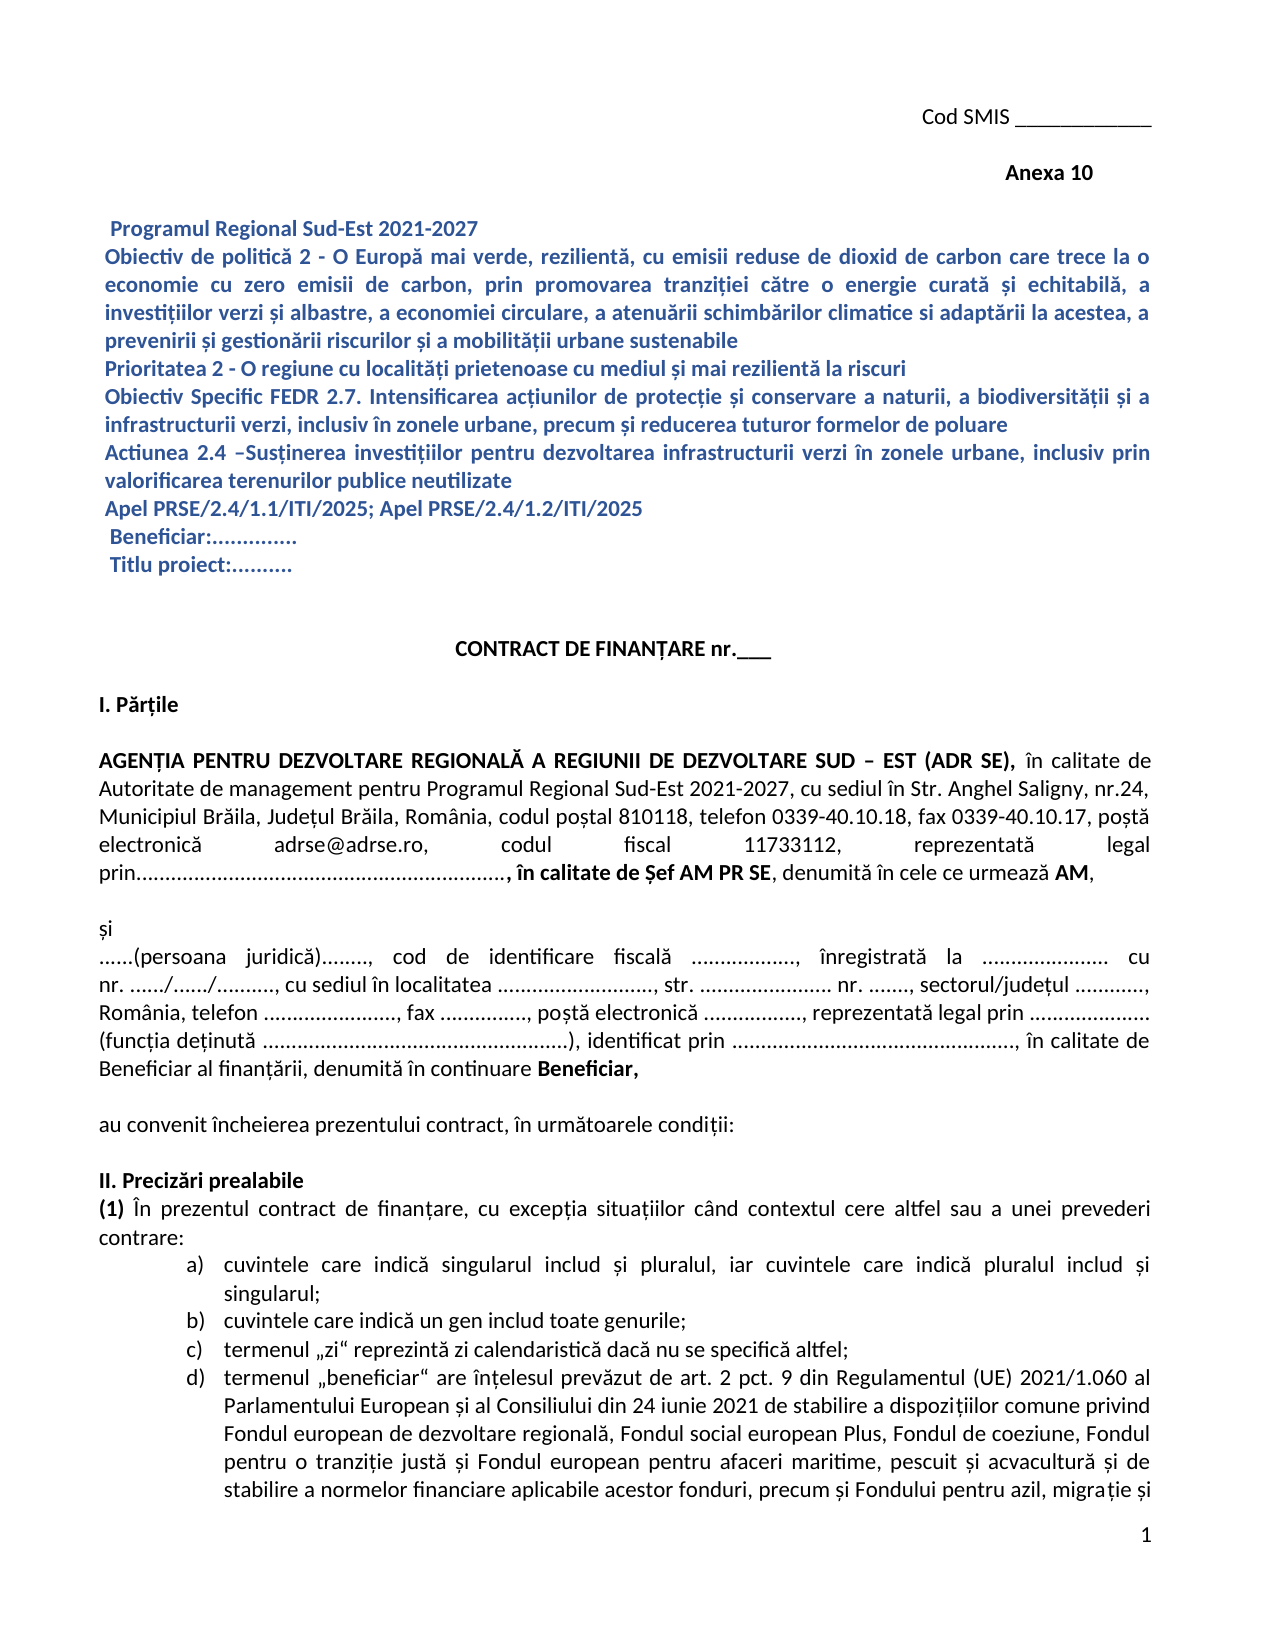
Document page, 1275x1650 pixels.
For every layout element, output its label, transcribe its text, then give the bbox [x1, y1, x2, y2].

text Obiectiv Specific FEDR 2.7. Intensificarea acțiunilor de protecție și conservare a naturii, a biodiversității și a infrastructurii verzi, inclusiv în zonele urbane, precum și reducerea tuturor formelor de poluare [104, 382, 1152, 438]
text Actiunea 2.4 –Susținerea investiţiilor pentru dezvoltarea infrastructurii verzi în zonele urbane, inclusiv prin valorificarea terenurilor publice neutilizate [104, 438, 1152, 494]
list termenul „zi“ reprezintă zi calendaristică dacă nu se specifică altfel; [186, 1335, 1152, 1363]
text şi [98, 914, 1152, 942]
text Prioritatea 2 - O regiune cu localităţi prietenoase cu mediul și mai rezilientă la riscuri [104, 354, 1152, 382]
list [186, 1363, 1152, 1503]
list cuvintele care indică un gen includ toate genurile; [186, 1307, 1152, 1335]
text Programul Regional Sud-Est 2021-2027 [104, 214, 1152, 242]
text Anexa 10 [98, 158, 1152, 186]
text ......(persoana juridică)........, cod de identificare fiscală .................., înregistrată la ...................... cu nr. ....../....../.........., cu sediul în localitatea ..........................., str. ....................... nr. ......., sectorul/județul ............, România, telefon ......................., fax ..............., poștă electronică ................., reprezentată legal prin ..................... (funcția deținută .....................................................), identificat prin ................................................., în calitate de Beneficiar al finanțării, denumită în continuare Beneficiar, [98, 942, 1152, 1082]
text CONTRACT DE FINANŢARE nr.___ [75, 634, 1152, 662]
text I. Părţile [98, 690, 1152, 718]
text II. Precizări prealabile [98, 1167, 1152, 1194]
list cuvintele care indică singularul includ şi pluralul, iar cuvintele care indică pluralul includ şi singularul; [186, 1251, 1152, 1307]
text Obiectiv de politică 2 - O Europă mai verde, rezilientă, cu emisii reduse de dioxid de carbon care trece la o economie cu zero emisii de carbon, prin promovarea tranziției către o energie curată și echitabilă, a investițiilor verzi și albastre, a economiei circulare, a atenuării schimbărilor climatice si adaptării la acestea, a prevenirii și gestionării riscurilor și a mobilității urbane sustenabile [104, 242, 1152, 354]
text (1) În prezentul contract de finanţare, cu excepţia situaţiilor când contextul cere altfel sau a unei prevederi contrare: [98, 1194, 1152, 1251]
text au convenit încheierea prezentului contract, în următoarele condiţii: [98, 1111, 1152, 1138]
text AGENȚIA PENTRU DEZVOLTARE REGIONALĂ A REGIUNII DE DEZVOLTARE SUD – EST (ADR SE), în calitate de Autoritate de management pentru Programul Regional Sud-Est 2021-2027, cu sediul în Str. Anghel Saligny, nr.24, Municipiul Brăila, Județul Brăila, România, codul poştal 810118, telefon 0339-40.10.18, fax 0339-40.10.17, poştă electronică adrse@adrse.ro, codul fiscal 11733112, reprezentată legal prin................................................................, în calitate de Șef AM PR SE, denumită în cele ce urmează AM, [98, 746, 1152, 886]
text Titlu proiect:.......... [104, 550, 1152, 578]
text Beneficiar:.............. [104, 522, 1152, 550]
text Apel PRSE/2.4/1.1/ITI/2025; Apel PRSE/2.4/1.2/ITI/2025 [104, 494, 1152, 522]
